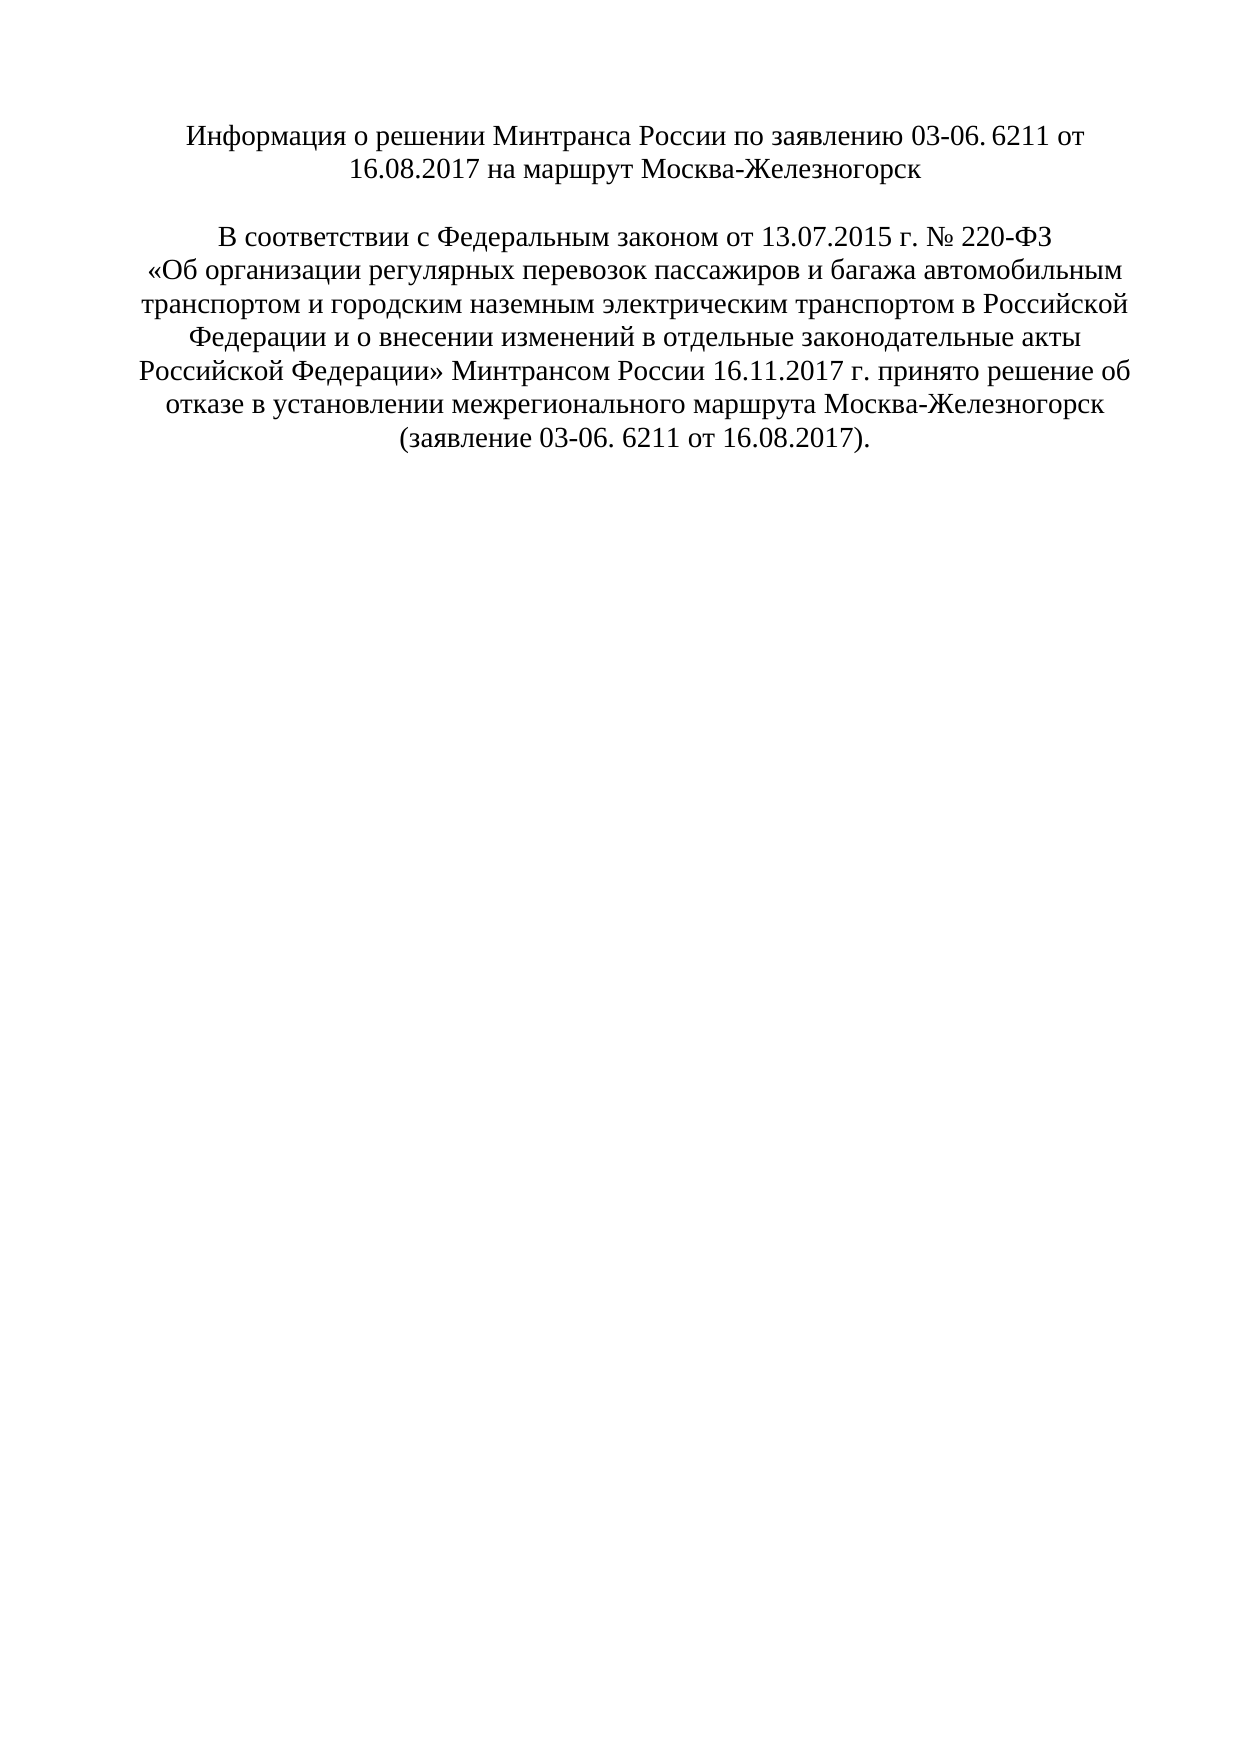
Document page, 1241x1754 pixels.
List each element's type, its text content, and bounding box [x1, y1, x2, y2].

text Информация о решении Минтранса России по заявлению 03-06. 6211 от 16.08.2017 на маршрут Москва-Железногорск [118, 118, 1152, 185]
text В соответствии с Федеральным законом от 13.07.2015 г. № 220-ФЗ «Об организации регулярных перевозок пассажиров и багажа автомобильным транспортом и городским наземным электрическим транспортом в Российской Федерации и о внесении изменений в отдельные законодательные акты Российской Федерации» Минтрансом России 16.11.2017 г. принято решение об отказе в установлении межрегионального маршрута Москва-Железногорск (заявление 03-06. 6211 от 16.08.2017). [118, 219, 1152, 453]
